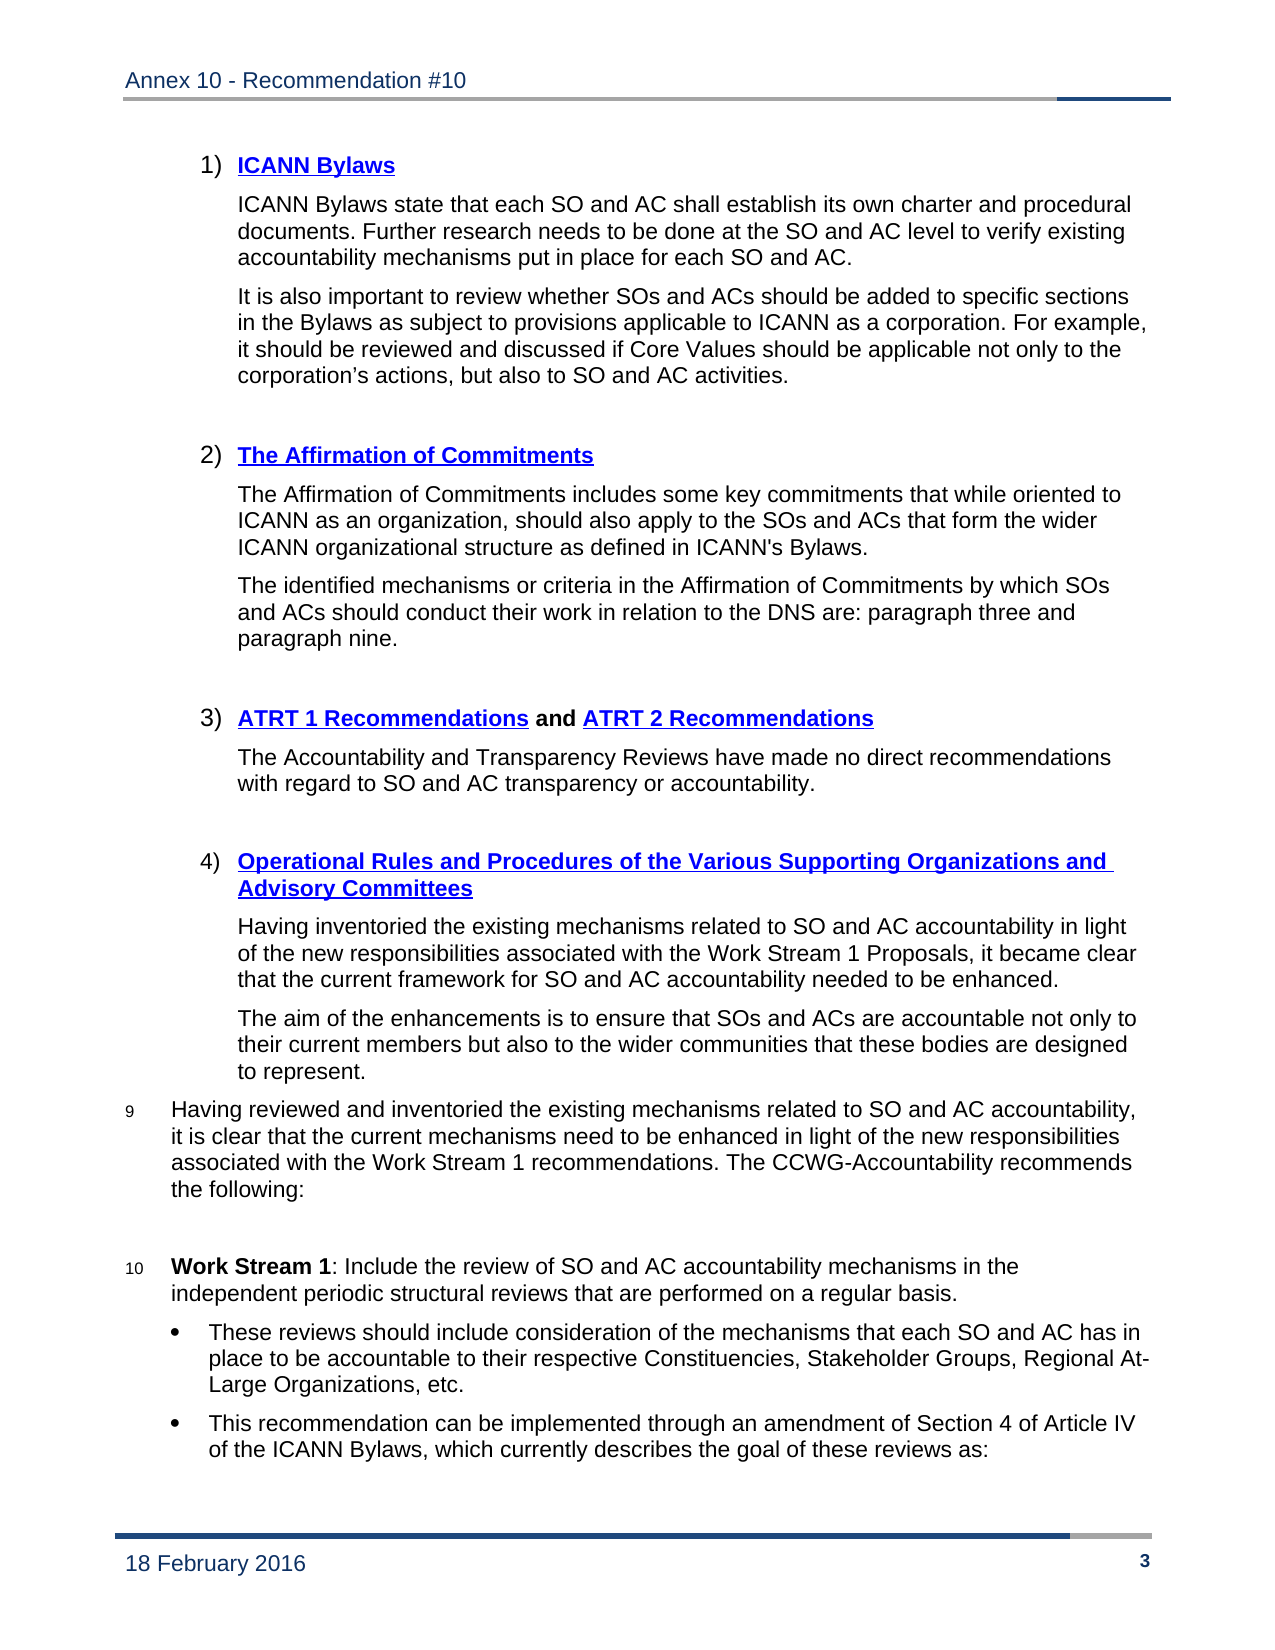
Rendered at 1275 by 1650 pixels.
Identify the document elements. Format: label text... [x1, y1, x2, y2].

list ICANN Bylaws state that each SO and AC shall establish its own charter and procedural documents. Further research needs to be done at the SO and AC level to verify existing accountability mechanisms put in place for each SO and AC. [237, 191, 1150, 270]
text Having reviewed and inventoried the existing mechanisms related to SO and AC accountability, it is clear that the current mechanisms need to be enhanced in light of the new responsibilities associated with the Work Stream 1 recommendations. The CCWG-Accountability recommends the following: [125, 1096, 1150, 1202]
list It is also important to review whether SOs and ACs should be added to specific sections in the Bylaws as subject to provisions applicable to ICANN as a corporation. For example, it should be reviewed and discussed if Core Values should be applicable not only to the corporation’s actions, but also to SO and AC activities. [237, 283, 1150, 388]
list Having inventoried the existing mechanisms related to SO and AC accountability in light of the new responsibilities associated with the Work Stream 1 Proposals, it became clear that the current framework for SO and AC accountability needed to be enhanced. [237, 913, 1150, 992]
list The Affirmation of Commitments [200, 439, 1150, 468]
list The Accountability and Transparency Reviews have made no direct recommendations with regard to SO and AC transparency or accountability. [237, 744, 1150, 797]
list The aim of the enhancements is to ensure that SOs and ACs are accountable not only to their current members but also to the wider communities that these bodies are designed to represent. [237, 1005, 1150, 1084]
list These reviews should include consideration of the mechanisms that each SO and AC has in place to be accountable to their respective Constituencies, Stakeholder Groups, Regional At-Large Organizations, etc. [171, 1318, 1150, 1397]
list ICANN Bylaws [200, 150, 1150, 179]
text Work Stream 1: Include the review of SO and AC accountability mechanisms in the independent periodic structural reviews that are performed on a regular basis. [125, 1253, 1150, 1306]
list The Affirmation of Commitments includes some key commitments that while oriented to ICANN as an organization, should also apply to the SOs and ACs that form the wider ICANN organizational structure as defined in ICANN's Bylaws. [237, 481, 1150, 560]
list The identified mechanisms or criteria in the Affirmation of Commitments by which SOs and ACs should conduct their work in relation to the DNS are: paragraph three and paragraph nine. [237, 572, 1150, 651]
list ATRT 1 Recommendations and ATRT 2 Recommendations [200, 703, 1150, 732]
list Operational Rules and Procedures of the Various Supporting Organizations and Advisory Committees [200, 848, 1150, 901]
list This recommendation can be implemented through an amendment of Section 4 of Article IV of the ICANN Bylaws, which currently describes the goal of these reviews as: [171, 1410, 1150, 1463]
